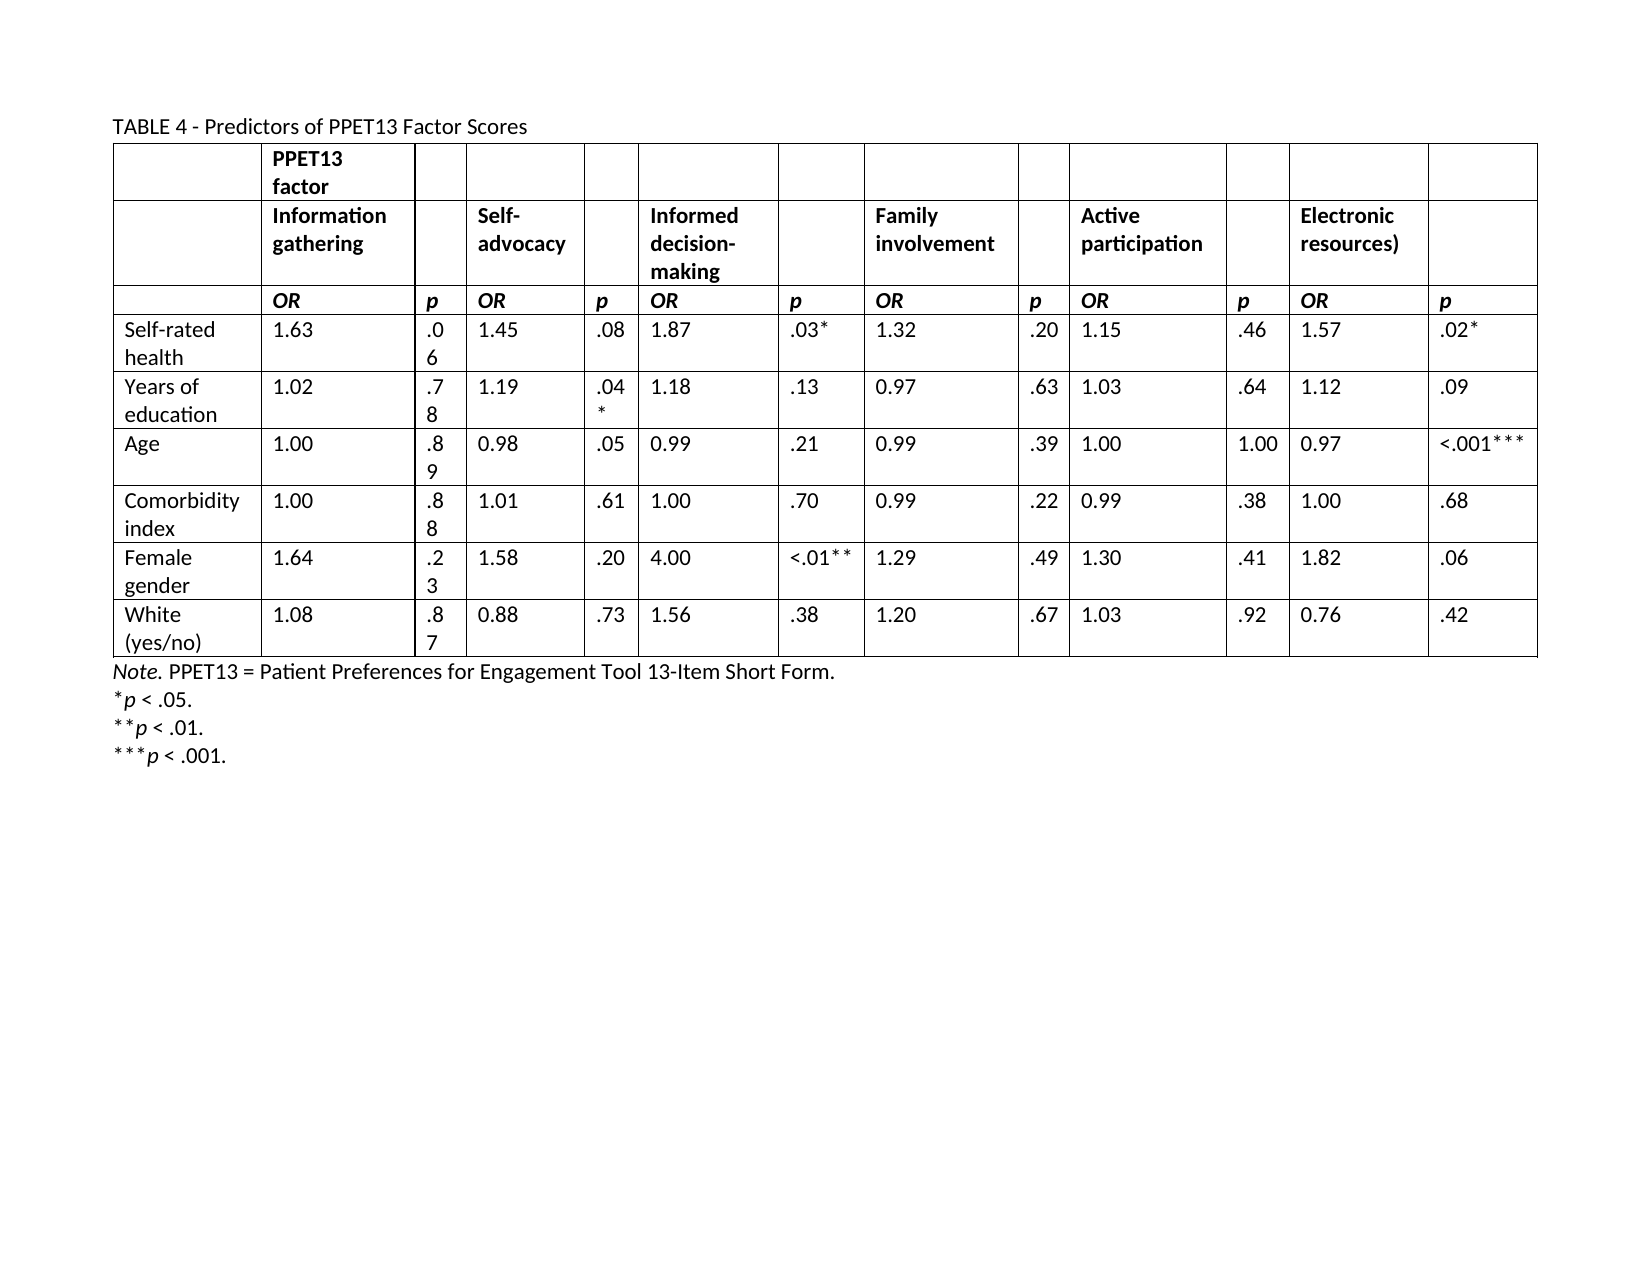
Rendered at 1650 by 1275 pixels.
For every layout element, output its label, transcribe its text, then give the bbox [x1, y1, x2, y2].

table_cell 1.03 [1070, 600, 1226, 656]
table_cell 0.99 [865, 486, 1018, 542]
table_cell [1429, 201, 1537, 285]
table_cell .61 [585, 486, 638, 542]
table_cell 1.57 [1290, 315, 1428, 371]
table_cell 1.30 [1070, 543, 1226, 599]
table_cell .02* [1429, 315, 1537, 371]
table_cell Age [114, 429, 261, 485]
text Note. PPET13 = Patient Preferences for Engagement Tool 13-Item Short Form. [112, 657, 1537, 686]
table_cell 1.82 [1290, 543, 1428, 599]
table_cell Comorbidity index [114, 486, 261, 542]
text *p < .05. [112, 686, 1537, 713]
table_header [1070, 144, 1226, 200]
table_cell .03* [779, 315, 864, 371]
table_header [779, 144, 864, 200]
table_cell .23 [416, 543, 466, 599]
table_cell 1.00 [1227, 429, 1289, 485]
table_cell Family involvement [865, 201, 1018, 285]
table_cell .06 [416, 315, 466, 371]
table_cell .39 [1019, 429, 1069, 485]
table_cell p [1227, 286, 1289, 314]
table_cell .64 [1227, 372, 1289, 428]
table_cell .73 [585, 600, 638, 656]
table_cell OR [262, 286, 414, 314]
table_cell Electronic resources) [1290, 201, 1428, 285]
table_cell [1227, 201, 1289, 285]
table_cell .67 [1019, 600, 1069, 656]
table_cell 0.99 [1070, 486, 1226, 542]
table_cell Self-advocacy [467, 201, 584, 285]
table_cell 1.00 [1070, 429, 1226, 485]
table_cell .63 [1019, 372, 1069, 428]
table_cell 1.08 [262, 600, 414, 656]
table_header [1429, 144, 1537, 200]
table_header [467, 144, 584, 200]
table_cell 0.97 [1290, 429, 1428, 485]
table_cell 1.63 [262, 315, 414, 371]
table_cell 1.12 [1290, 372, 1428, 428]
table_cell .49 [1019, 543, 1069, 599]
table_cell 1.58 [467, 543, 584, 599]
table_cell p [779, 286, 864, 314]
table_cell .41 [1227, 543, 1289, 599]
table_cell 1.18 [639, 372, 778, 428]
table_cell OR [639, 286, 778, 314]
table_cell .68 [1429, 486, 1537, 542]
table_cell .20 [1019, 315, 1069, 371]
table_header [585, 144, 638, 200]
table_cell 1.45 [467, 315, 584, 371]
table_cell .70 [779, 486, 864, 542]
table_cell <.01** [779, 543, 864, 599]
table_cell OR [467, 286, 584, 314]
table_cell .05 [585, 429, 638, 485]
table_cell Informed decision-making [639, 201, 778, 285]
text ***p < .001. [112, 742, 1537, 769]
table_header PPET13 factor [262, 144, 414, 200]
table_cell .09 [1429, 372, 1537, 428]
table_cell [416, 201, 466, 285]
table_cell [779, 201, 864, 285]
table_cell Self-rated health [114, 315, 261, 371]
text **p < .01. [112, 713, 1537, 742]
table_cell 1.00 [1290, 486, 1428, 542]
table_cell 0.88 [467, 600, 584, 656]
table_cell .22 [1019, 486, 1069, 542]
table_cell p [1429, 286, 1537, 314]
table_cell 1.15 [1070, 315, 1226, 371]
table_cell Female gender [114, 543, 261, 599]
table_header [114, 144, 261, 200]
table_header [865, 144, 1018, 200]
table_cell [1019, 201, 1069, 285]
table_cell 1.87 [639, 315, 778, 371]
table_cell .08 [585, 315, 638, 371]
table_cell [585, 201, 638, 285]
table_cell .13 [779, 372, 864, 428]
table_cell 0.99 [639, 429, 778, 485]
table_cell 0.97 [865, 372, 1018, 428]
table_cell .92 [1227, 600, 1289, 656]
table_cell OR [1290, 286, 1428, 314]
table_cell [114, 286, 261, 314]
table_cell White (yes/no) [114, 600, 261, 656]
table_cell 0.99 [865, 429, 1018, 485]
table_header [1227, 144, 1289, 200]
table_cell 1.29 [865, 543, 1018, 599]
table_header [1290, 144, 1428, 200]
table_cell 1.00 [262, 429, 414, 485]
text TABLE 4 - Predictors of PPET13 Factor Scores [112, 112, 1537, 141]
table_cell .78 [416, 372, 466, 428]
table_cell 1.01 [467, 486, 584, 542]
table_cell .88 [416, 486, 466, 542]
table_cell .89 [416, 429, 466, 485]
table_cell p [1019, 286, 1069, 314]
table_cell Information gathering [262, 201, 414, 285]
table_header [416, 144, 466, 200]
table_cell 0.98 [467, 429, 584, 485]
table_cell OR [865, 286, 1018, 314]
table_cell .46 [1227, 315, 1289, 371]
table_cell .06 [1429, 543, 1537, 599]
table_cell 1.02 [262, 372, 414, 428]
table_cell 1.56 [639, 600, 778, 656]
table_cell .20 [585, 543, 638, 599]
table_cell OR [1070, 286, 1226, 314]
table_cell Active participation [1070, 201, 1226, 285]
table_cell .42 [1429, 600, 1537, 656]
table_cell .38 [779, 600, 864, 656]
table_cell 1.20 [865, 600, 1018, 656]
table_cell Years of education [114, 372, 261, 428]
table_header [639, 144, 778, 200]
table_cell .87 [416, 600, 466, 656]
table_cell 1.00 [639, 486, 778, 542]
table_cell 1.32 [865, 315, 1018, 371]
table_cell 1.64 [262, 543, 414, 599]
table_cell p [585, 286, 638, 314]
table_cell .04 * [585, 372, 638, 428]
table_cell 4.00 [639, 543, 778, 599]
table_cell [114, 201, 261, 285]
table_cell .38 [1227, 486, 1289, 542]
table_cell <.001*** [1429, 429, 1537, 485]
table_cell 1.03 [1070, 372, 1226, 428]
table_cell .21 [779, 429, 864, 485]
table_cell 0.76 [1290, 600, 1428, 656]
table_cell 1.19 [467, 372, 584, 428]
table_header [1019, 144, 1069, 200]
table_cell p [416, 286, 466, 314]
table_cell 1.00 [262, 486, 414, 542]
